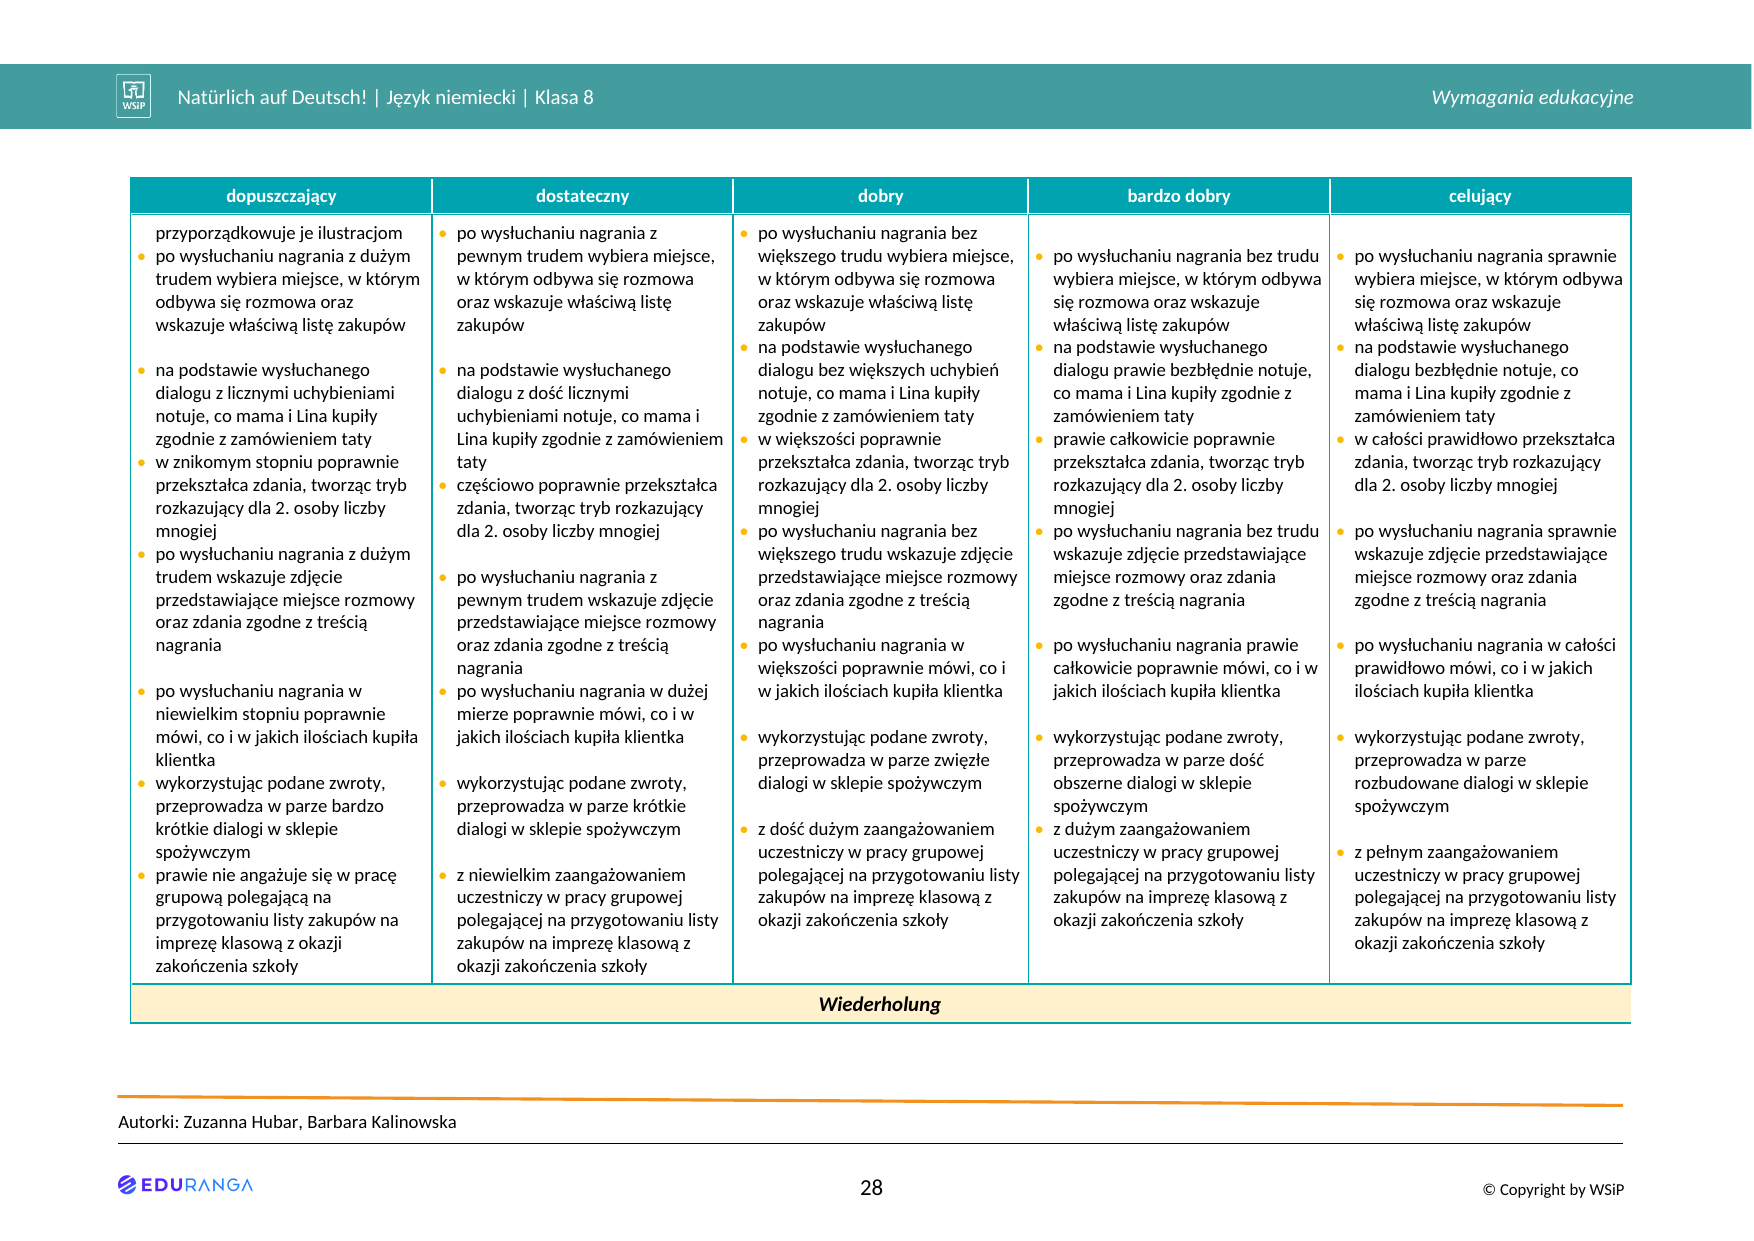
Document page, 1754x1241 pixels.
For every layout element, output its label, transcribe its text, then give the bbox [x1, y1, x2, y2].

picture [118, 1159, 253, 1196]
table_header celujący [1331, 179, 1630, 213]
table_header dopuszczający [131, 179, 431, 213]
table_header bardzo dobry [1029, 179, 1329, 213]
table_header dostateczny [433, 179, 732, 213]
table_cell Wiederholung [131, 984, 1631, 1022]
picture [0, 64, 1752, 129]
table_header dobry [734, 179, 1027, 213]
